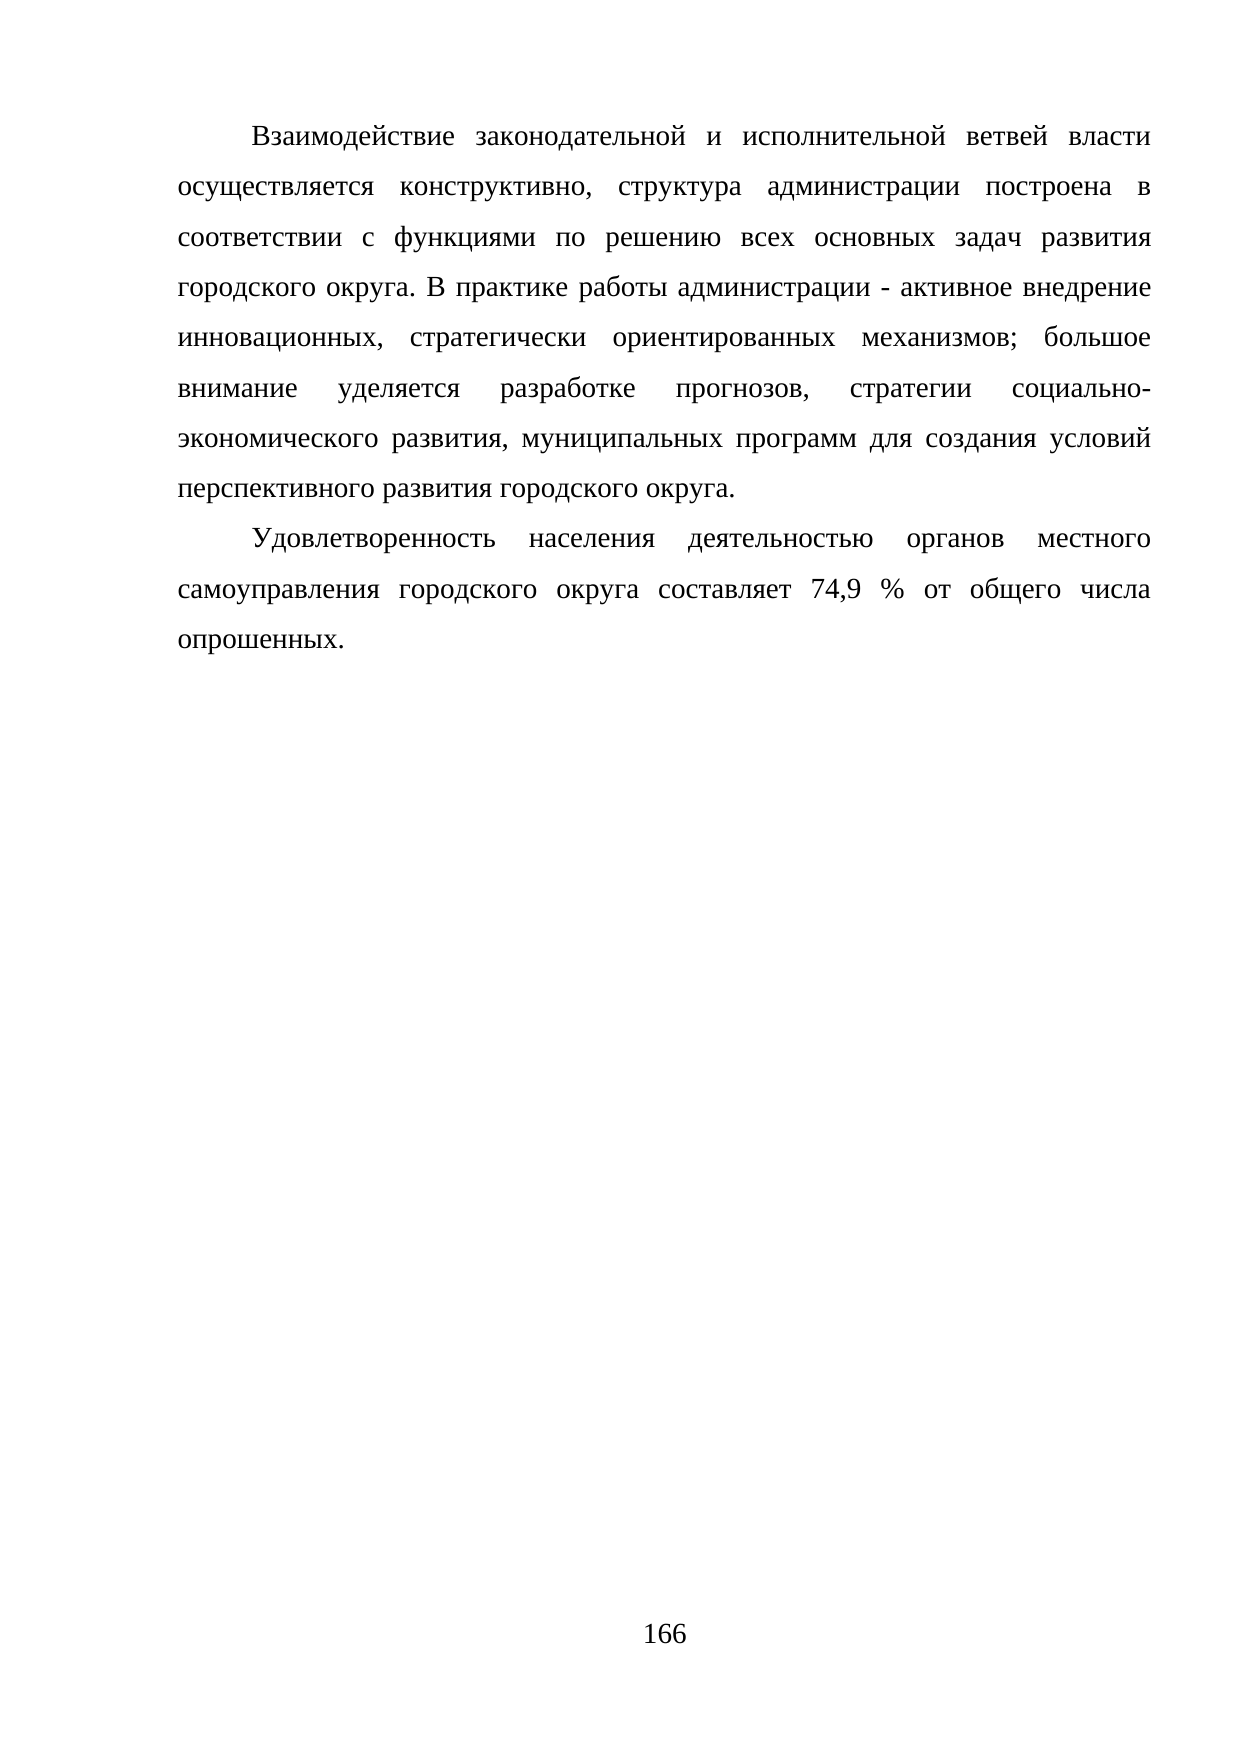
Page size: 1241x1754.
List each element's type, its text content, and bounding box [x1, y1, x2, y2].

text Удовлетворенность населения деятельностью органов местного самоуправления городского округа составляет 74,9 % от общего числа опрошенных. [177, 521, 1152, 655]
text Взаимодействие законодательной и исполнительной ветвей власти осуществляется конструктивно, структура администрации построена в соответствии с функциями по решению всех основных задач развития городского округа. В практике работы администрации - активное внедрение инновационных, стратегически ориентированных механизмов; большое внимание уделяется разработке прогнозов, стратегии социально-экономического развития, муниципальных программ для создания условий перспективного развития городского округа. [177, 118, 1152, 504]
